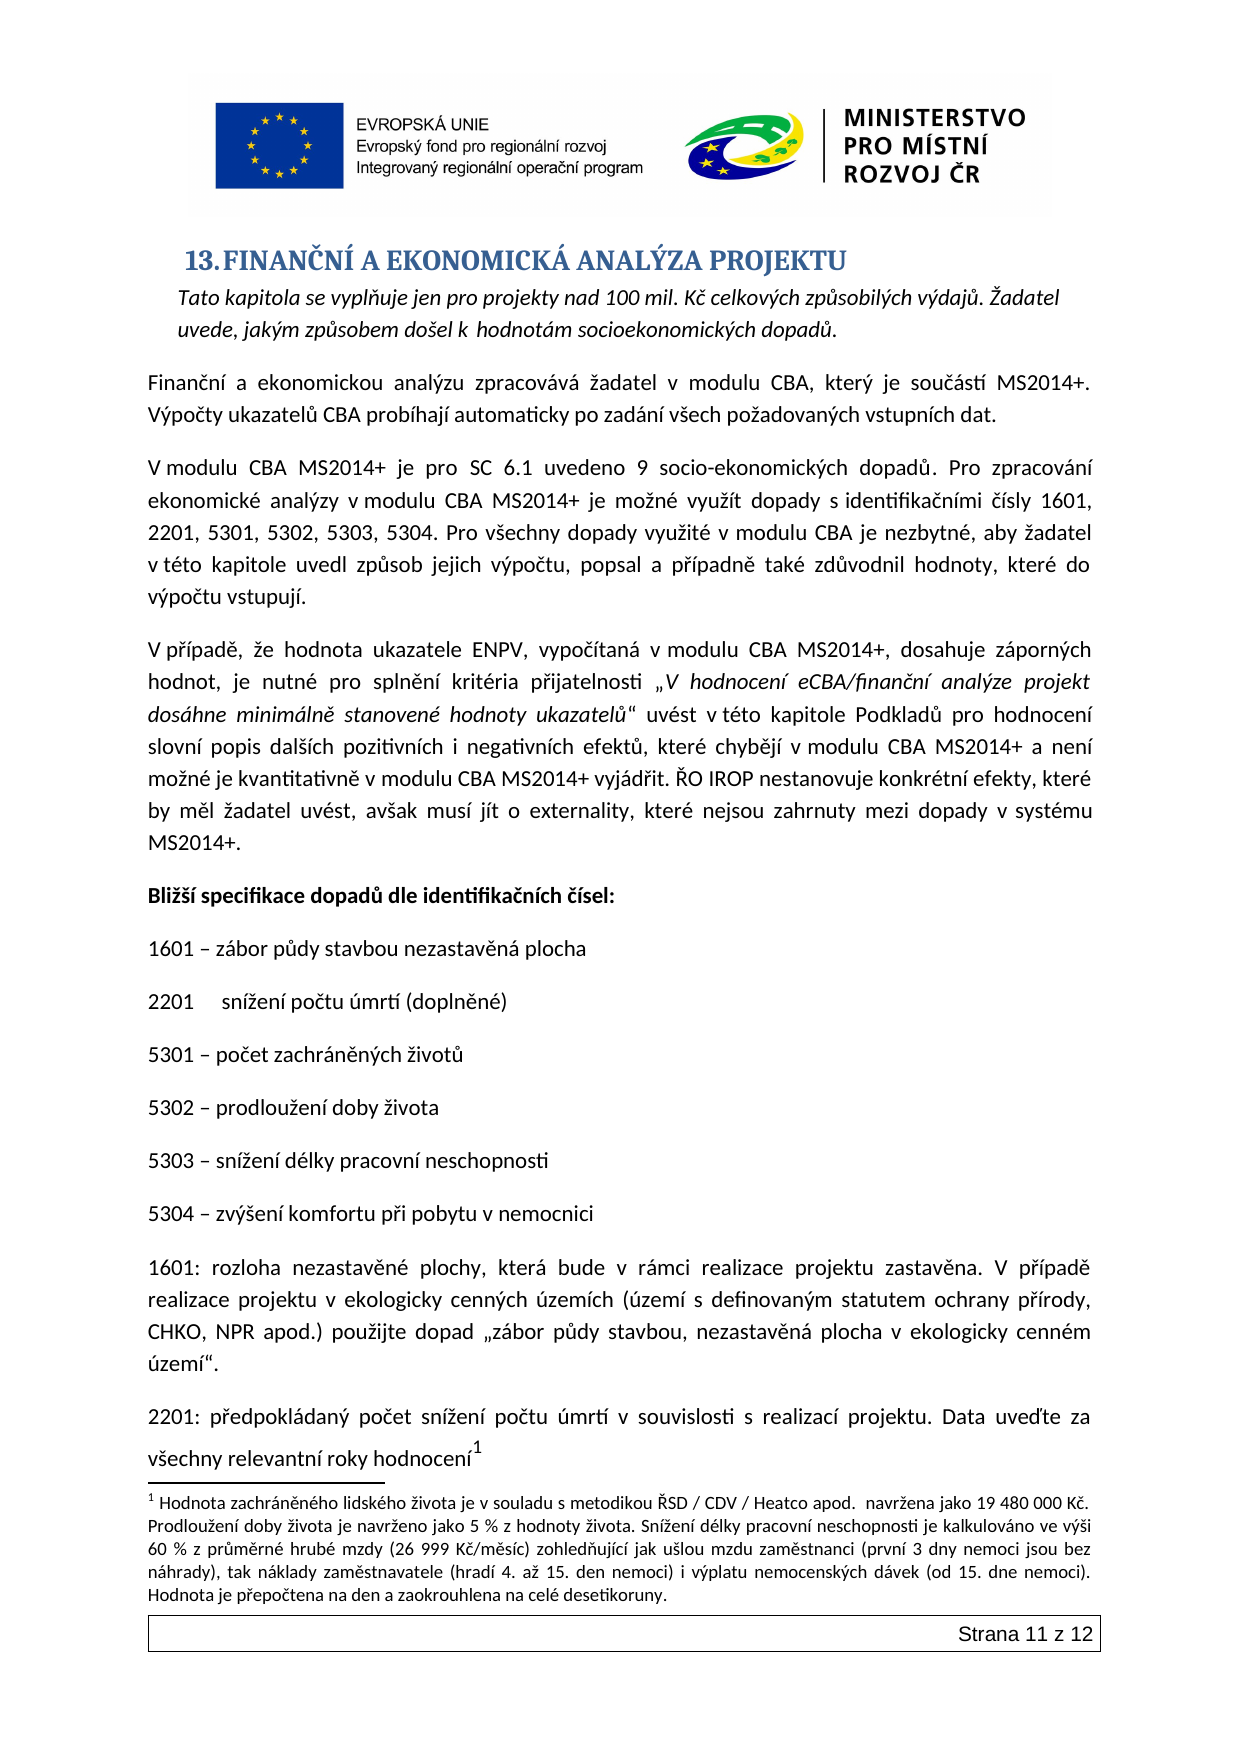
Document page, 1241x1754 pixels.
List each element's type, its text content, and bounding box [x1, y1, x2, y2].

subtitle Finanční a ekonomická analýza projektu [185, 244, 1093, 278]
text 1601: rozloha nezastavěné plochy, která bude v rámci realizace projektu zastavěna. V případě realizace projektu v ekologicky cenných územích (území s definovaným statutem ochrany přírody, CHKO, NPR apod.) použijte dopad „zábor půdy stavbou, nezastavěná plocha v ekologicky cenném území“. [148, 1253, 1093, 1377]
text 2201 snížení počtu úmrtí (doplněné) [148, 987, 1093, 1016]
text 5303 – snížení délky pracovní neschopnosti [148, 1147, 1093, 1174]
text Bližší specifikace dopadů dle identifikačních čísel: [148, 881, 1093, 909]
text Finanční a ekonomickou analýzu zpracovává žadatel v modulu CBA, který je součástí MS2014+. Výpočty ukazatelů CBA probíhají automaticky po zadání všech požadovaných vstupních dat. [148, 368, 1093, 428]
text 1601 – zábor půdy stavbou nezastavěná plocha [148, 934, 1093, 962]
picture [187, 73, 1053, 217]
text V modulu CBA MS2014+ je pro SC 6.1 uvedeno 9 socio-ekonomických dopadů. Pro zpracování ekonomické analýzy v modulu CBA MS2014+ je možné využít dopady s identifikačními čísly 1601, 2201, 5301, 5302, 5303, 5304. Pro všechny dopady využité v modulu CBA je nezbytné, aby žadatel v této kapitole uvedl způsob jejich výpočtu, popsal a případně také zdůvodnil hodnoty, které do výpočtu vstupují. [148, 453, 1093, 610]
text 5301 – počet zachráněných životů [148, 1041, 1093, 1068]
text V případě, že hodnota ukazatele ENPV, vypočítaná v modulu CBA MS2014+, dosahuje záporných hodnot, je nutné pro splnění kritéria přijatelnosti „V hodnocení eCBA/finanční analýze projekt dosáhne minimálně stanovené hodnoty ukazatelů“ uvést v této kapitole Podkladů pro hodnocení slovní popis dalších pozitivních i negativních efektů, které chybějí v modulu CBA MS2014+ a není možné je kvantitativně v modulu CBA MS2014+ vyjádřit. ŘO IROP nestanovuje konkrétní efekty, které by měl žadatel uvést, avšak musí jít o externality, které nejsou zahrnuty mezi dopady v systému MS2014+. [148, 635, 1093, 856]
text 2201: předpokládaný počet snížení počtu úmrtí v souvislosti s realizací projektu. Data uveďte za všechny relevantní roky hodnocení [148, 1402, 1093, 1475]
text 5304 – zvýšení komfortu při pobytu v nemocnici [148, 1199, 1093, 1228]
text 5302 – prodloužení doby života [148, 1093, 1093, 1122]
text Tato kapitola se vyplňuje jen pro projekty nad 100 mil. Kč celkových způsobilých výdajů. Žadatel uvede, jakým způsobem došel k hodnotám socioekonomických dopadů. [177, 283, 1093, 343]
